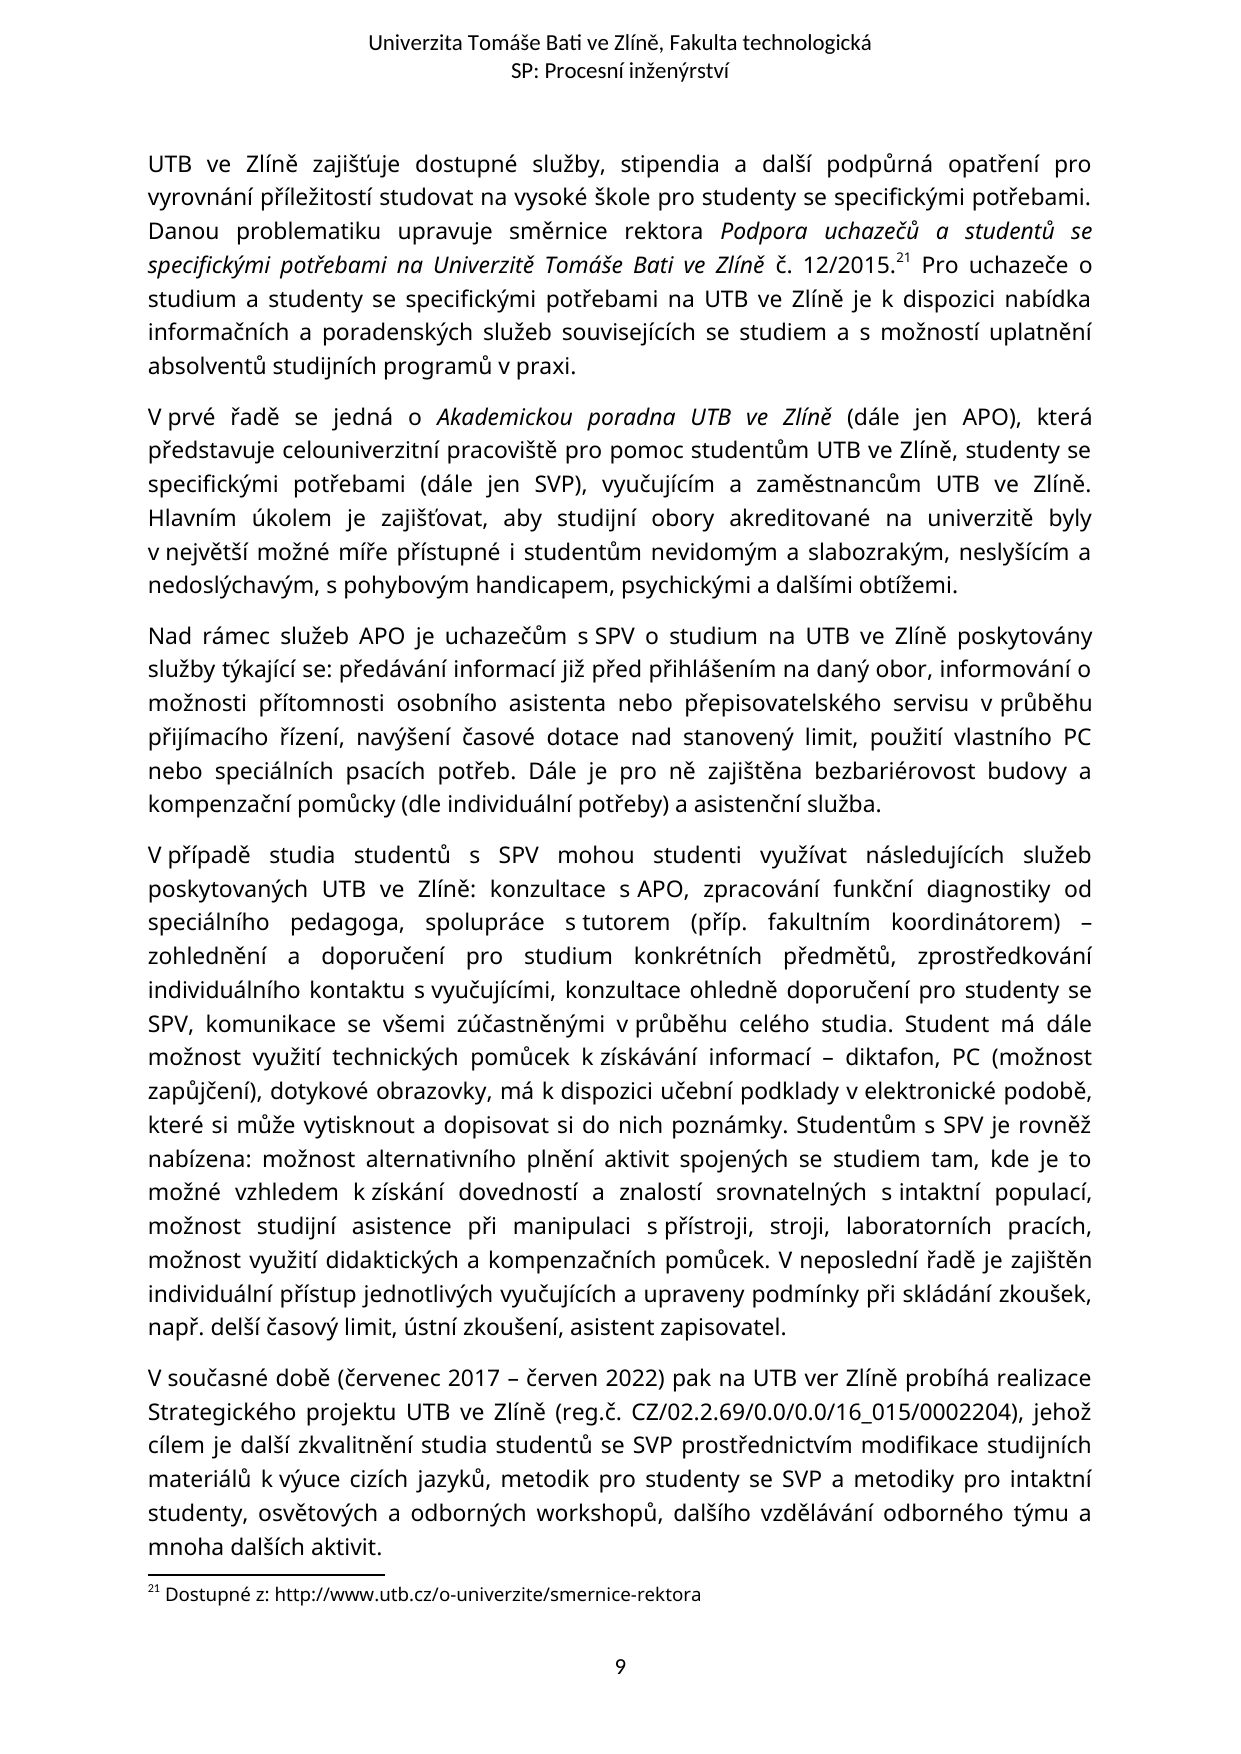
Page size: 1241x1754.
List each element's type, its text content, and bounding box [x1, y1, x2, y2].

text V současné době (červenec 2017 – červen 2022) pak na UTB ver Zlíně probíhá realizace Strategického projektu UTB ve Zlíně (reg.č. CZ/02.2.69/0.0/0.0/16_015/0002204), jehož cílem je další zkvalitnění studia studentů se SVP prostřednictvím modifikace studijních materiálů k výuce cizích jazyků, metodik pro studenty se SVP a metodiky pro intaktní studenty, osvětových a odborných workshopů, dalšího vzdělávání odborného týmu a mnoha dalších aktivit. [148, 1362, 1093, 1562]
text V prvé řadě se jedná o Akademickou poradna UTB ve Zlíně (dále jen APO), která představuje celouniverzitní pracoviště pro pomoc studentům UTB ve Zlíně, studenty se specifickými potřebami (dále jen SVP), vyučujícím a zaměstnancům UTB ve Zlíně. Hlavním úkolem je zajišťovat, aby studijní obory akreditované na univerzitě byly v největší možné míře přístupné i studentům nevidomým a slabozrakým, neslyšícím a nedoslýchavým, s pohybovým handicapem, psychickými a dalšími obtížemi. [148, 401, 1093, 601]
text UTB ve Zlíně zajišťuje dostupné služby, stipendia a další podpůrná opatření pro vyrovnání příležitostí studovat na vysoké škole pro studenty se specifickými potřebami. Danou problematiku upravuje směrnice rektora Podpora uchazečů a studentů se specifickými potřebami na Univerzitě Tomáše Bati ve Zlíně č. 12/2015. Pro uchazeče o studium a studenty se specifickými potřebami na UTB ve Zlíně je k dispozici nabídka informačních a poradenských služeb souvisejících se studiem a s možností uplatnění absolventů studijních programů v praxi. [148, 148, 1093, 381]
text Nad rámec služeb APO je uchazečům s SPV o studium na UTB ve Zlíně poskytovány služby týkající se: předávání informací již před přihlášením na daný obor, informování o možnosti přítomnosti osobního asistenta nebo přepisovatelského servisu v průběhu přijímacího řízení, navýšení časové dotace nad stanovený limit, použití vlastního PC nebo speciálních psacích potřeb. Dále je pro ně zajištěna bezbariérovost budovy a kompenzační pomůcky (dle individuální potřeby) a asistenční služba. [148, 620, 1093, 820]
text V případě studia studentů s SPV mohou studenti využívat následujících služeb poskytovaných UTB ve Zlíně: konzultace s APO, zpracování funkční diagnostiky od speciálního pedagoga, spolupráce s tutorem (příp. fakultním koordinátorem) – zohlednění a doporučení pro studium konkrétních předmětů, zprostředkování individuálního kontaktu s vyučujícími, konzultace ohledně doporučení pro studenty se SPV, komunikace se všemi zúčastněnými v průběhu celého studia. Student má dále možnost využití technických pomůcek k získávání informací – diktafon, PC (možnost zapůjčení), dotykové obrazovky, má k dispozici učební podklady v elektronické podobě, které si může vytisknout a dopisovat si do nich poznámky. Studentům s SPV je rovněž nabízena: možnost alternativního plnění aktivit spojených se studiem tam, kde je to možné vzhledem k získání dovedností a znalostí srovnatelných s intaktní populací, možnost studijní asistence při manipulaci s přístroji, stroji, laboratorních pracích, možnost využití didaktických a kompenzačních pomůcek. V neposlední řadě je zajištěn individuální přístup jednotlivých vyučujících a upraveny podmínky při skládání zkoušek, např. delší časový limit, ústní zkoušení, asistent zapisovatel. [148, 839, 1093, 1343]
